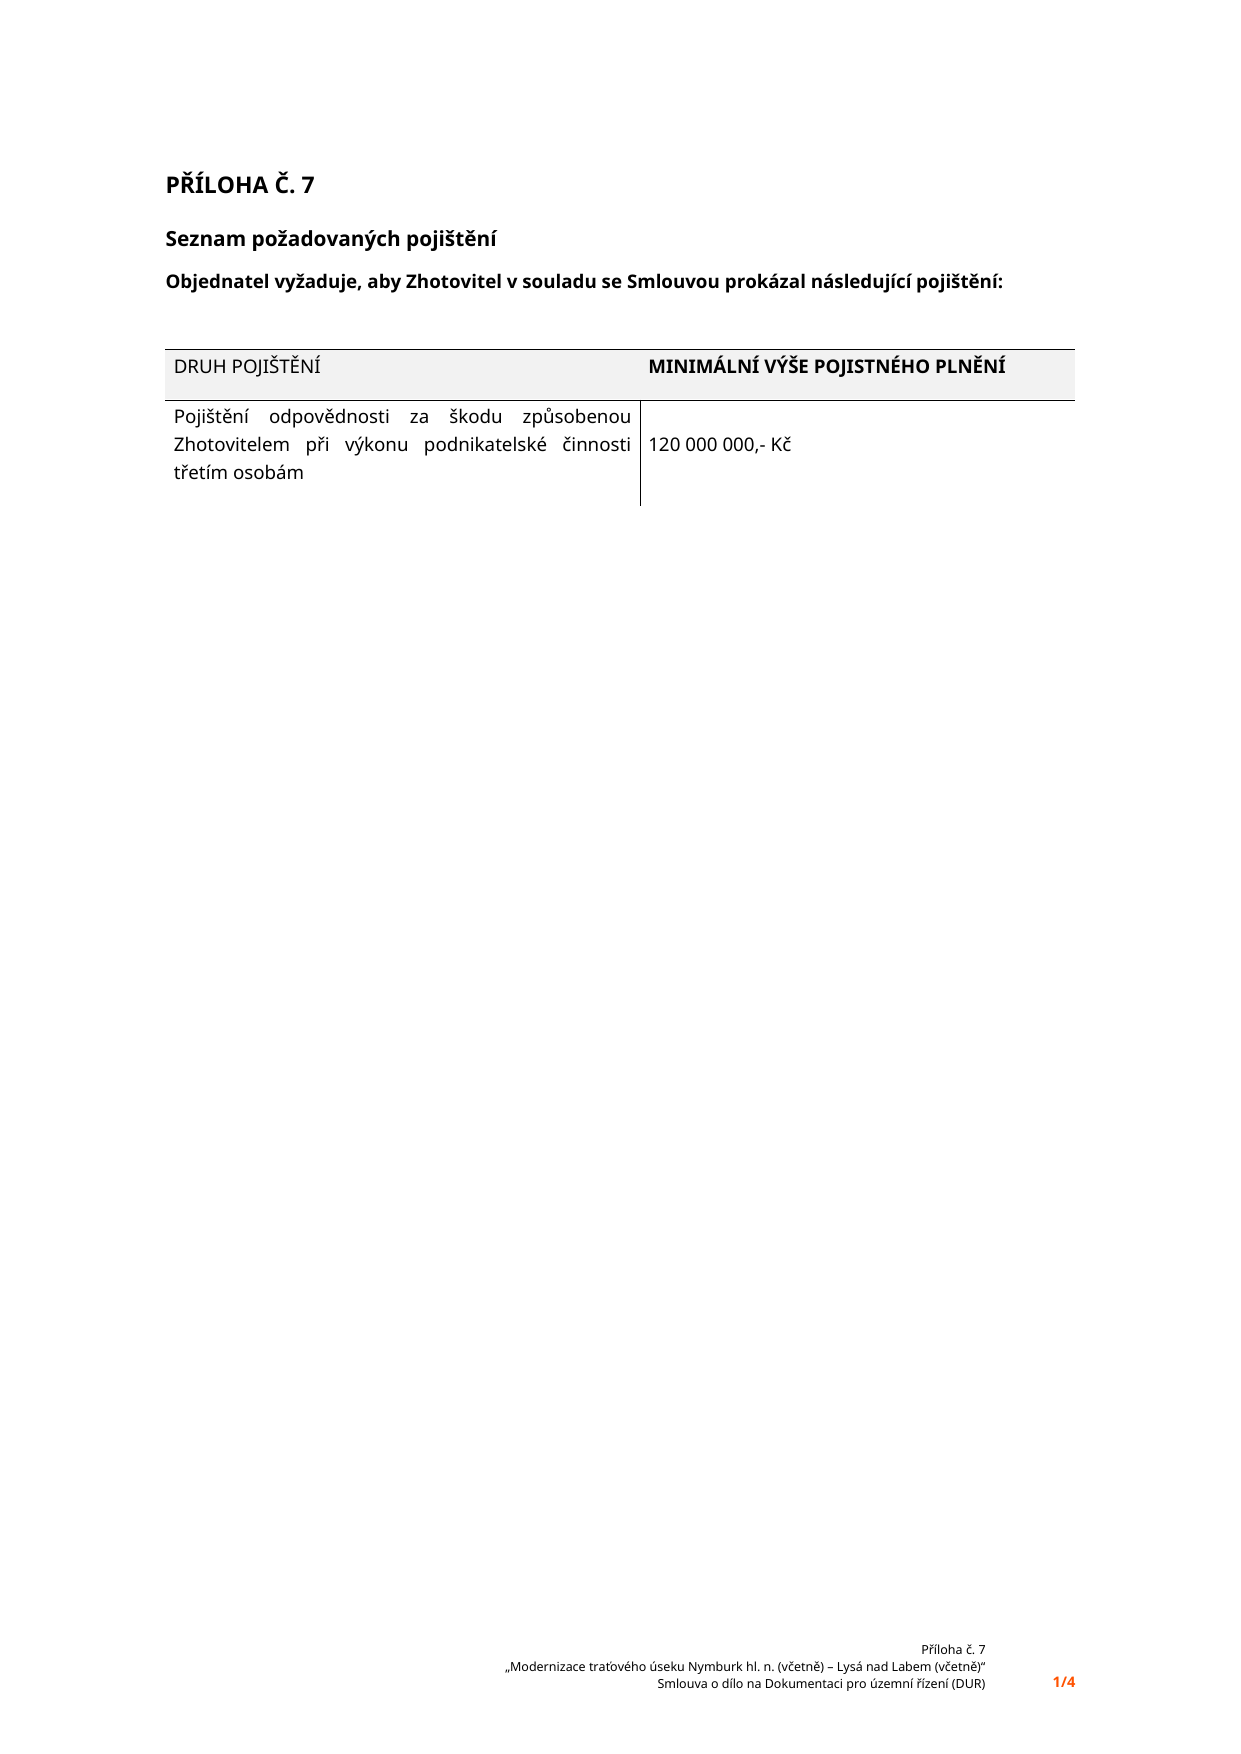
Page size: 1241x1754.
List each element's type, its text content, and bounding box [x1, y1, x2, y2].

text Seznam požadovaných pojištění [165, 224, 1075, 253]
text Objednatel vyžaduje, aby Zhotovitel v souladu se Smlouvou prokázal následující pojištění: [165, 268, 1075, 294]
table_header DRUH POJIŠTĚNÍ [165, 350, 640, 399]
text Příloha č. 7 [165, 169, 1075, 201]
table_header MINIMÁLNÍ VÝŠE POJISTNÉHO PLNĚNÍ [640, 350, 1075, 399]
table_cell 120 000 000,- Kč [641, 401, 1075, 506]
table_cell Pojištění odpovědnosti za škodu způsobenou Zhotovitelem při výkonu podnikatelské činnosti třetím osobám [165, 401, 640, 506]
